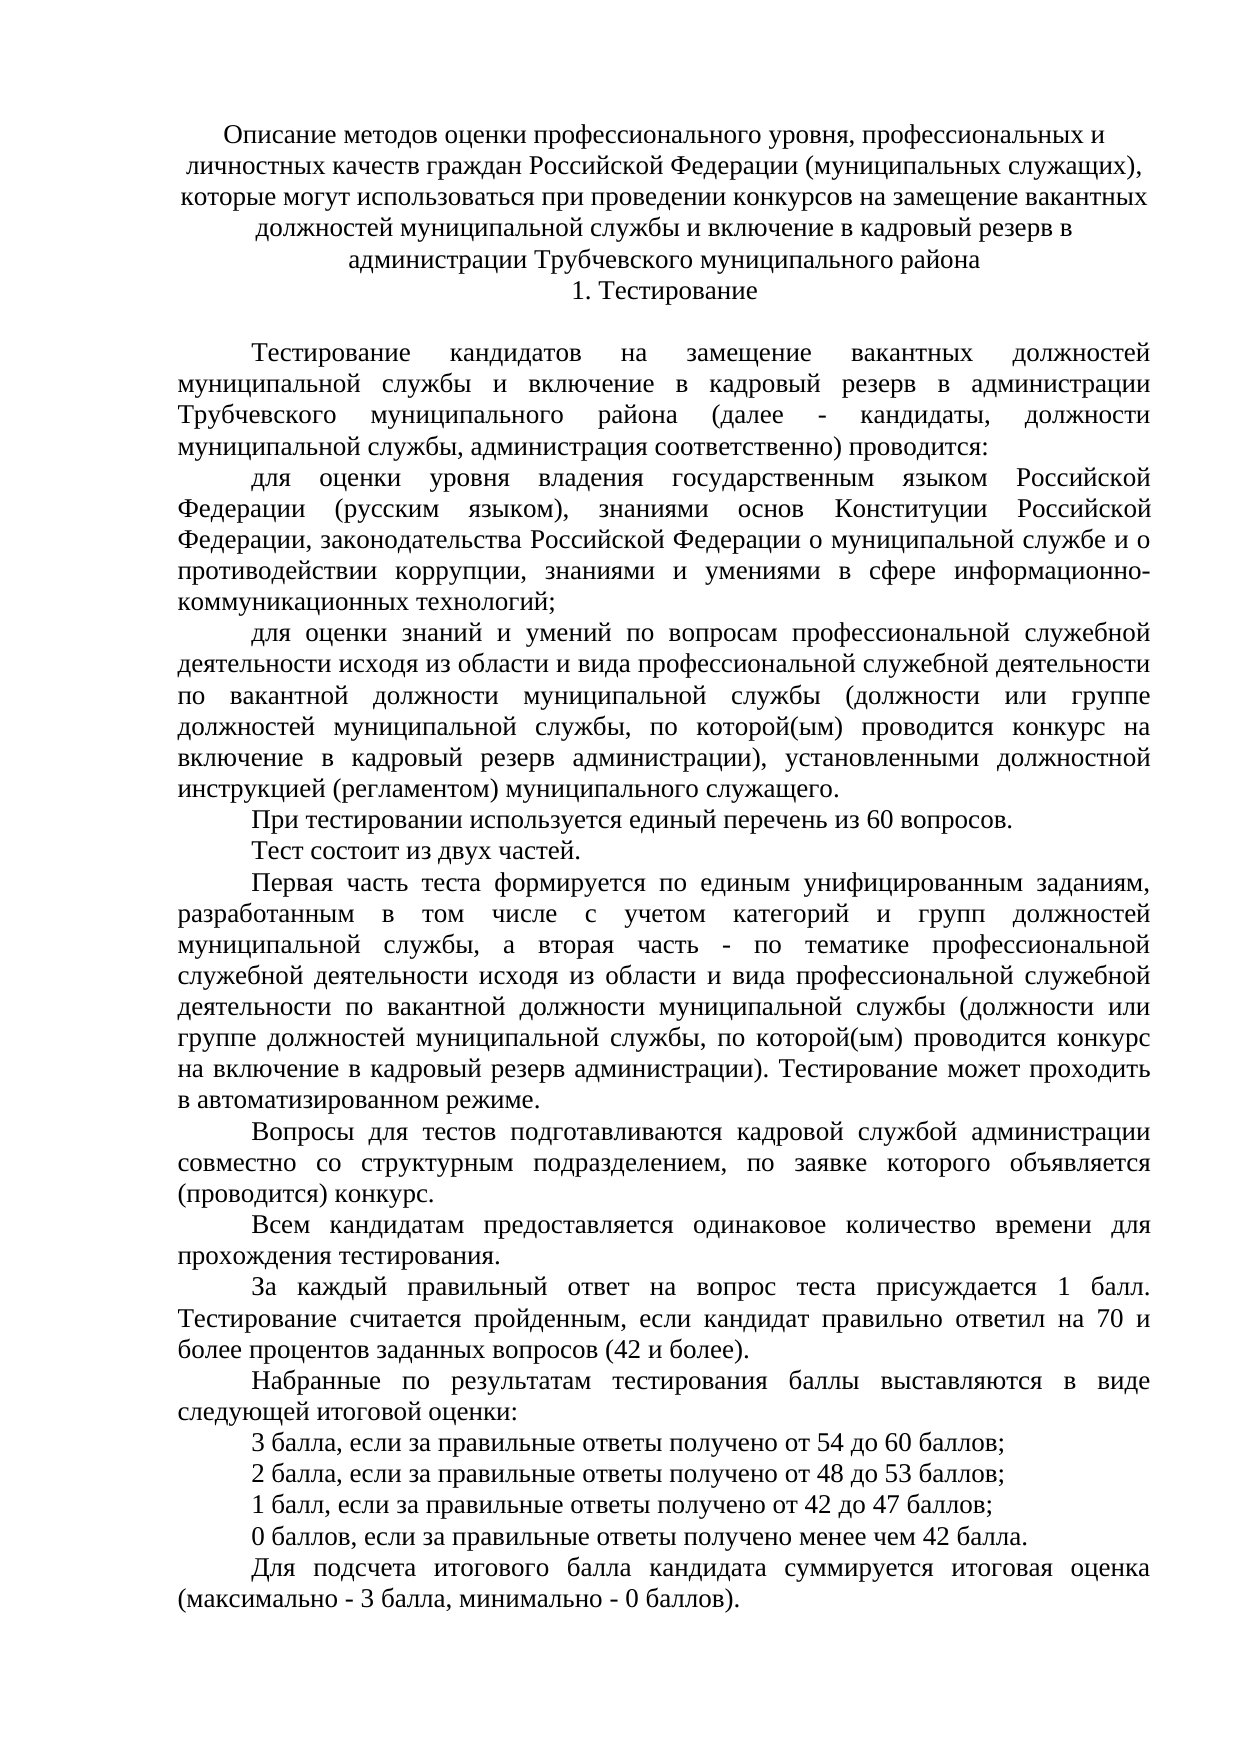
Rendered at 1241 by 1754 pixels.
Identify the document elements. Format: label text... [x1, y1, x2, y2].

text Вопросы для тестов подготавливаются кадровой службой администрации совместно со структурным подразделением, по заявке которого объявляется (проводится) конкурс. [177, 1115, 1152, 1208]
text Всем кандидатам предоставляется одинаковое количество времени для прохождения тестирования. [177, 1208, 1152, 1271]
text 0 баллов, если за правильные ответы получено менее чем 42 балла. [177, 1520, 1152, 1551]
text для оценки уровня владения государственным языком Российской Федерации (русским языком), знаниями основ Конституции Российской Федерации, законодательства Российской Федерации о муниципальной службе и о противодействии коррупции, знаниями и умениями в сфере информационно-коммуникационных технологий; [177, 461, 1152, 616]
text За каждый правильный ответ на вопрос теста присуждается 1 балл. Тестирование считается пройденным, если кандидат правильно ответил на 70 и более процентов заданных вопросов (42 и более). [177, 1271, 1152, 1364]
text 3 балла, если за правильные ответы получено от 54 до 60 баллов; [177, 1426, 1152, 1457]
title 1. Тестирование [177, 274, 1152, 305]
text Набранные по результатам тестирования баллы выставляются в виде следующей итоговой оценки: [177, 1364, 1152, 1426]
text Первая часть теста формируется по единым унифицированным заданиям, разработанным в том числе с учетом категорий и групп должностей муниципальной службы, а вторая часть - по тематике профессиональной служебной деятельности исходя из области и вида профессиональной служебной деятельности по вакантной должности муниципальной службы (должности или группе должностей муниципальной службы, по которой(ым) проводится конкурс на включение в кадровый резерв администрации). Тестирование может проходить в автоматизированном режиме. [177, 866, 1152, 1115]
text для оценки знаний и умений по вопросам профессиональной служебной деятельности исходя из области и вида профессиональной служебной деятельности по вакантной должности муниципальной службы (должности или группе должностей муниципальной службы, по которой(ым) проводится конкурс на включение в кадровый резерв администрации), установленными должностной инструкцией (регламентом) муниципального служащего. [177, 616, 1152, 803]
text При тестировании используется единый перечень из 60 вопросов. [177, 803, 1152, 834]
text Для подсчета итогового балла кандидата суммируется итоговая оценка (максимально - 3 балла, минимально - 0 баллов). [177, 1551, 1152, 1613]
text Тестирование кандидатов на замещение вакантных должностей муниципальной службы и включение в кадровый резерв в администрации Трубчевского муниципального района (далее - кандидаты, должности муниципальной службы, администрация соответственно) проводится: [177, 336, 1152, 461]
text Тест состоит из двух частей. [177, 834, 1152, 866]
title Описание методов оценки профессионального уровня, профессиональных и личностных качеств граждан Российской Федерации (муниципальных служащих), которые могут использоваться при проведении конкурсов на замещение вакантных должностей муниципальной службы и включение в кадровый резерв в администрации Трубчевского муниципального района [177, 118, 1152, 274]
text 2 балла, если за правильные ответы получено от 48 до 53 баллов; [177, 1457, 1152, 1488]
text 1 балл, если за правильные ответы получено от 42 до 47 баллов; [177, 1488, 1152, 1520]
